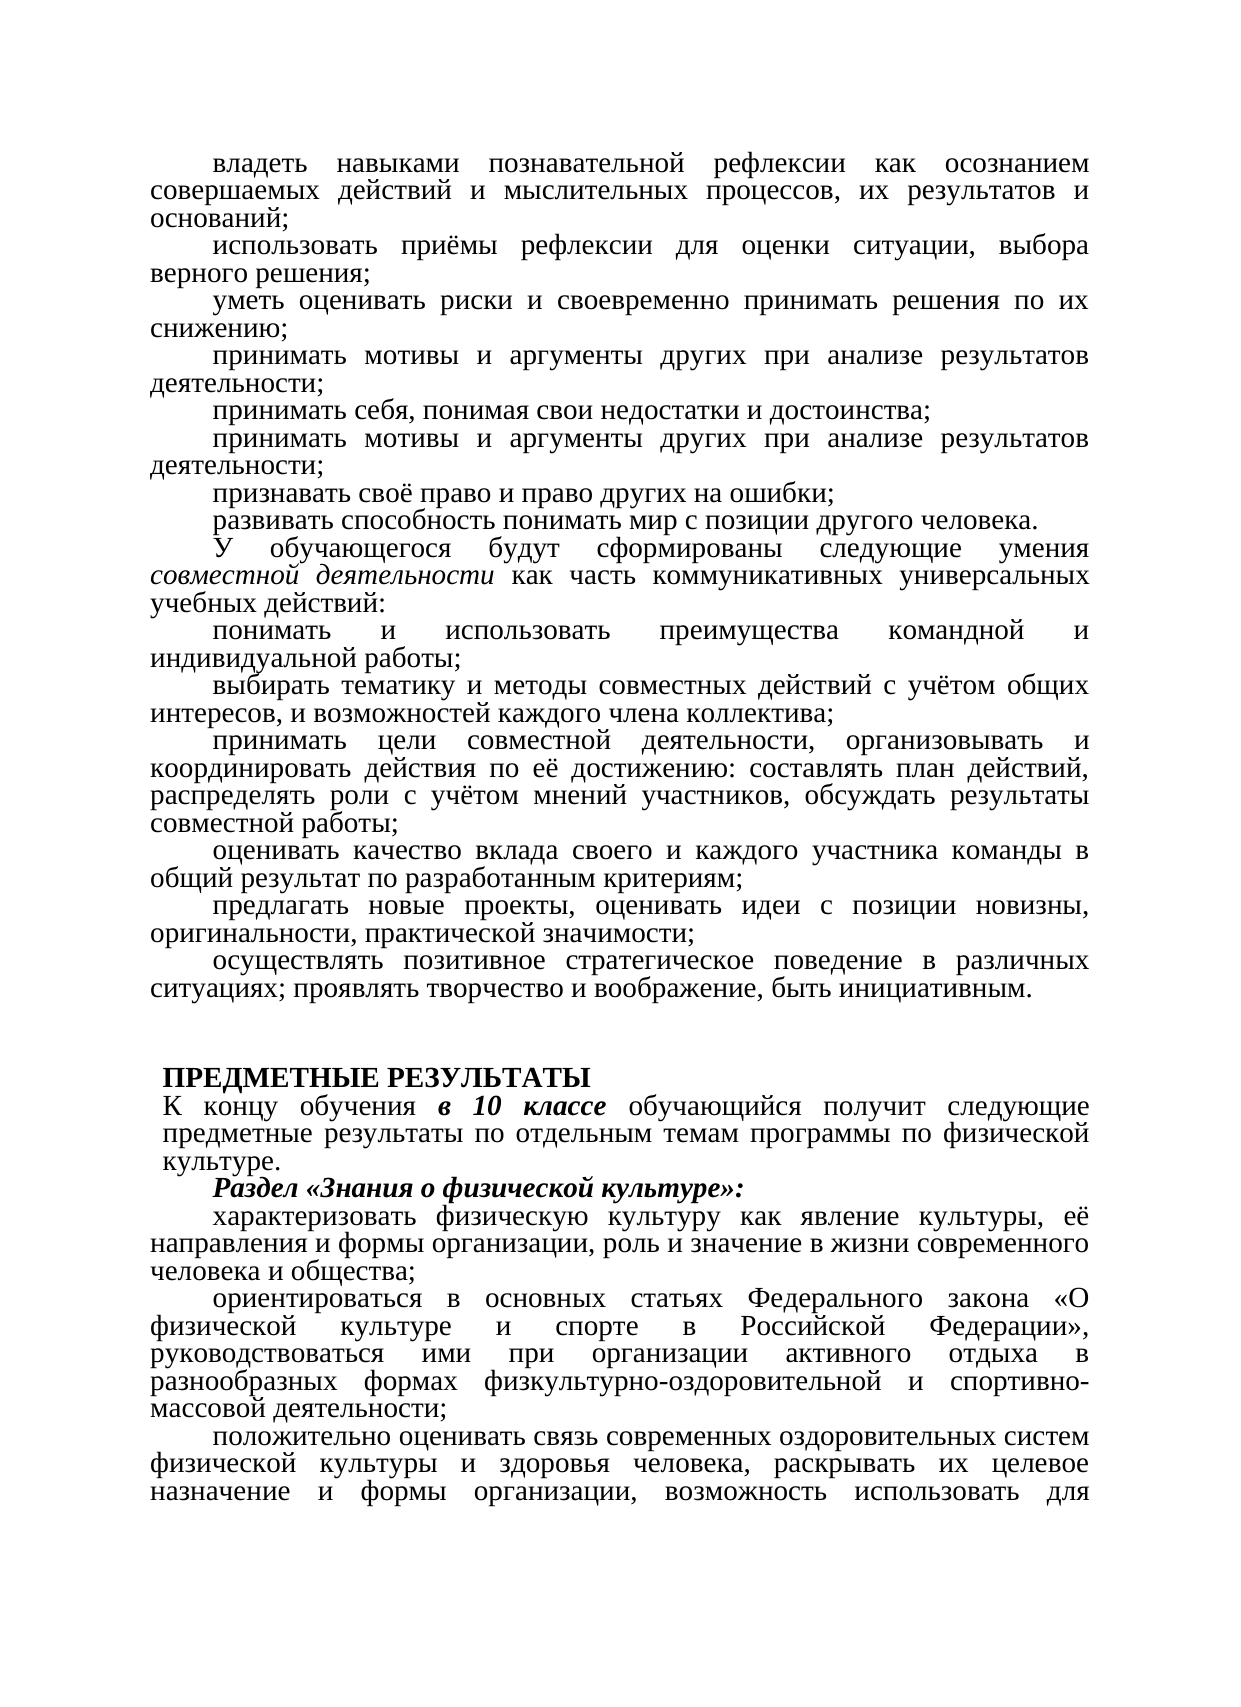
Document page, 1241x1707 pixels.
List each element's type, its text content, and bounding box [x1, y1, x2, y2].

text К концу обучения в 10 классе обучающийся получит следующие предметные результаты по отдельным темам программы по физической культуре. [162, 1093, 1090, 1176]
text развивать способность понимать мир с позиции другого человека. [150, 507, 1090, 535]
text оценивать качество вклада своего и каждого участника команды в общий результат по разработанным критериям; [150, 837, 1090, 892]
text У обучающегося будут сформированы следующие умения совместной деятельности как часть коммуникативных универсальных учебных действий: [150, 535, 1090, 617]
text принимать мотивы и аргументы других при анализе результатов деятельности; [150, 425, 1090, 480]
text Раздел «Знания о физической культуре»: [150, 1176, 1090, 1203]
text выбирать тематику и методы совместных действий с учётом общих интересов, и возможностей каждого члена коллектива; [150, 672, 1090, 727]
text принимать мотивы и аргументы других при анализе результатов деятельности; [150, 342, 1090, 397]
text ПРЕДМЕТНЫЕ РЕЗУЛЬТАТЫ [162, 1066, 1090, 1093]
text использовать приёмы рефлексии для оценки ситуации, выбора верного решения; [150, 232, 1090, 287]
text предлагать новые проекты, оценивать идеи с позиции новизны, оригинальности, практической значимости; [150, 892, 1090, 947]
text ориентироваться в основных статьях Федерального закона «О физической культуре и спорте в Российской Федерации», руководствоваться ими при организации активного отдыха в разнообразных формах физкультурно-оздоровительной и спортивно-массовой деятельности; [150, 1286, 1090, 1423]
text уметь оценивать риски и своевременно принимать решения по их снижению; [150, 287, 1090, 342]
text понимать и использовать преимущества командной и индивидуальной работы; [150, 617, 1090, 672]
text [150, 1423, 1090, 1506]
text владеть навыками познавательной рефлексии как осознанием совершаемых действий и мыслительных процессов, их результатов и оснований; [150, 150, 1090, 232]
text принимать себя, понимая свои недостатки и достоинства; [150, 397, 1090, 425]
text осуществлять позитивное стратегическое поведение в различных ситуациях; проявлять творчество и воображение, быть инициативным. [150, 947, 1090, 1002]
text признавать своё право и право других на ошибки; [150, 480, 1090, 507]
text характеризовать физическую культуру как явление культуры, её направления и формы организации, роль и значение в жизни современного человека и общества; [150, 1203, 1090, 1286]
text принимать цели совместной деятельности, организовывать и координировать действия по её достижению: составлять план действий, распределять роли с учётом мнений участников, обсуждать результаты совместной работы; [150, 727, 1090, 837]
